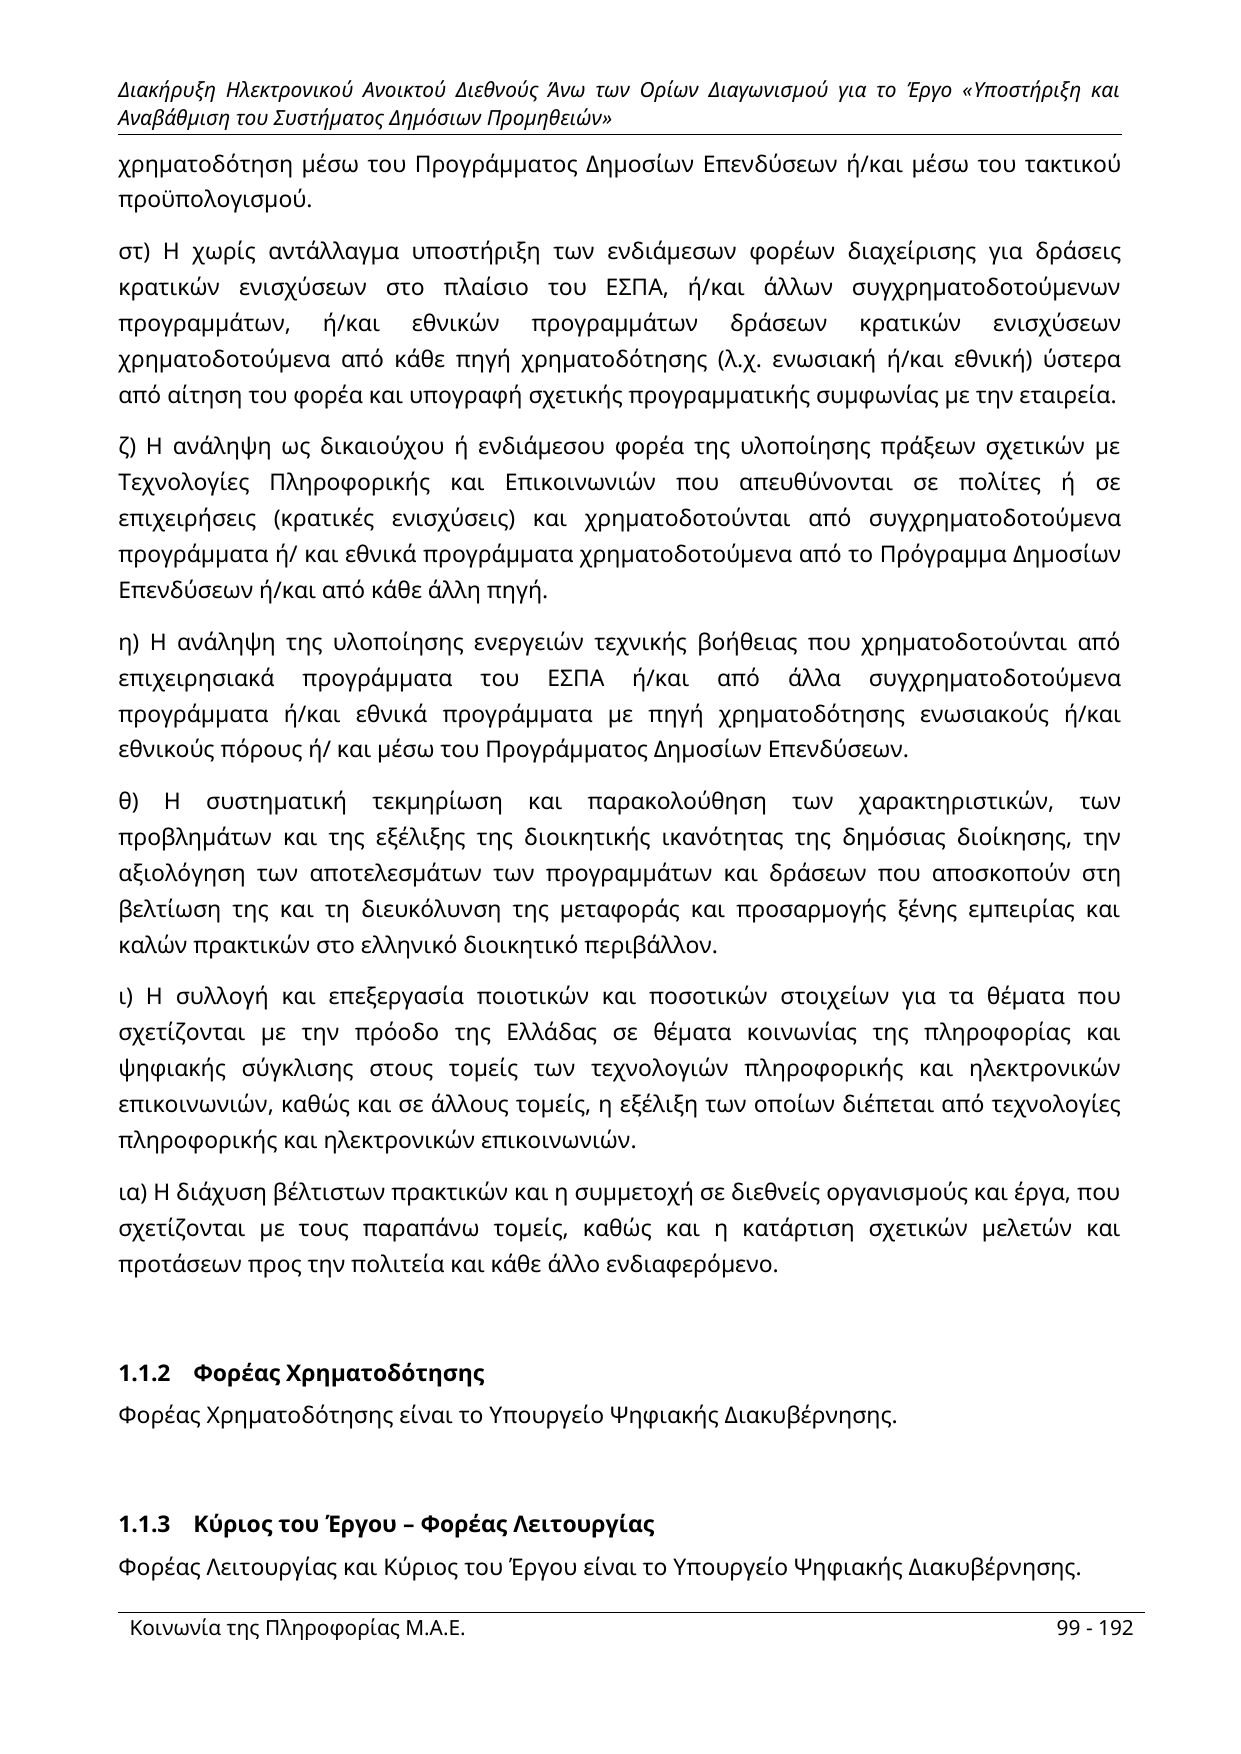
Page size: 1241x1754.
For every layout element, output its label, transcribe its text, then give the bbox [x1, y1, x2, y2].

text στ) Η χωρίς αντάλλαγμα υποστήριξη των ενδιάμεσων φορέων διαχείρισης για δράσεις κρατικών ενισχύσεων στο πλαίσιο του ΕΣΠΑ, ή/και άλλων συγχρηματοδοτούμενων προγραμμάτων, ή/και εθνικών προγραμμάτων δράσεων κρατικών ενισχύσεων χρηματοδοτούμενα από κάθε πηγή χρηματοδότησης (λ.χ. ενωσιακή ή/και εθνική) ύστερα από αίτηση του φορέα και υπογραφή σχετικής προγραμματικής συμφωνίας με την εταιρεία. [118, 235, 1122, 410]
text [118, 147, 1122, 215]
text Φορέας Χρηματοδότησης είναι το Υπουργείο Ψηφιακής Διακυβέρνησης. [118, 1399, 1122, 1430]
subtitle Φορέας Χρηματοδότησης [118, 1357, 1122, 1388]
text θ) Η συστηματική τεκμηρίωση και παρακολούθηση των χαρακτηριστικών, των προβλημάτων και της εξέλιξης της διοικητικής ικανότητας της δημόσιας διοίκησης, την αξιολόγηση των αποτελεσμάτων των προγραμμάτων και δράσεων που αποσκοπούν στη βελτίωση της και τη διευκόλυνση της μεταφοράς και προσαρμογής ξένης εμπειρίας και καλών πρακτικών στο ελληνικό διοικητικό περιβάλλον. [118, 785, 1122, 960]
text Φορέας Λειτουργίας και Κύριος του Έργου είναι το Υπουργείο Ψηφιακής Διακυβέρνησης. [118, 1551, 1122, 1582]
text ι) Η συλλογή και επεξεργασία ποιοτικών και ποσοτικών στοιχείων για τα θέματα που σχετίζονται με την πρόοδο της Ελλάδας σε θέματα κοινωνίας της πληροφορίας και ψηφιακής σύγκλισης στους τομείς των τεχνολογιών πληροφορικής και ηλεκτρονικών επικοινωνιών, καθώς και σε άλλους τομείς, η εξέλιξη των οποίων διέπεται από τεχνολογίες πληροφορικής και ηλεκτρονικών επικοινωνιών. [118, 980, 1122, 1155]
text η) Η ανάληψη της υλοποίησης ενεργειών τεχνικής βοήθειας που χρηματοδοτούνται από επιχειρησιακά προγράμματα του ΕΣΠΑ ή/και από άλλα συγχρηματοδοτούμενα προγράμματα ή/και εθνικά προγράμματα με πηγή χρηματοδότησης ενωσιακούς ή/και εθνικούς πόρους ή/ και μέσω του Προγράμματος Δημοσίων Επενδύσεων. [118, 626, 1122, 765]
text ια) Η διάχυση βέλτιστων πρακτικών και η συμμετοχή σε διεθνείς οργανισμούς και έργα, που σχετίζονται με τους παραπάνω τομείς, καθώς και η κατάρτιση σχετικών μελετών και προτάσεων προς την πολιτεία και κάθε άλλο ενδιαφερόμενο. [118, 1176, 1122, 1279]
text ζ) Η ανάληψη ως δικαιούχου ή ενδιάμεσου φορέα της υλοποίησης πράξεων σχετικών με Τεχνολογίες Πληροφορικής και Επικοινωνιών που απευθύνονται σε πολίτες ή σε επιχειρήσεις (κρατικές ενισχύσεις) και χρηματοδοτούνται από συγχρηματοδοτούμενα προγράμματα ή/ και εθνικά προγράμματα χρηματοδοτούμενα από το Πρόγραμμα Δημοσίων Επενδύσεων ή/και από κάθε άλλη πηγή. [118, 430, 1122, 605]
subtitle Κύριος του Έργου – Φορέας Λειτουργίας [118, 1508, 1122, 1540]
